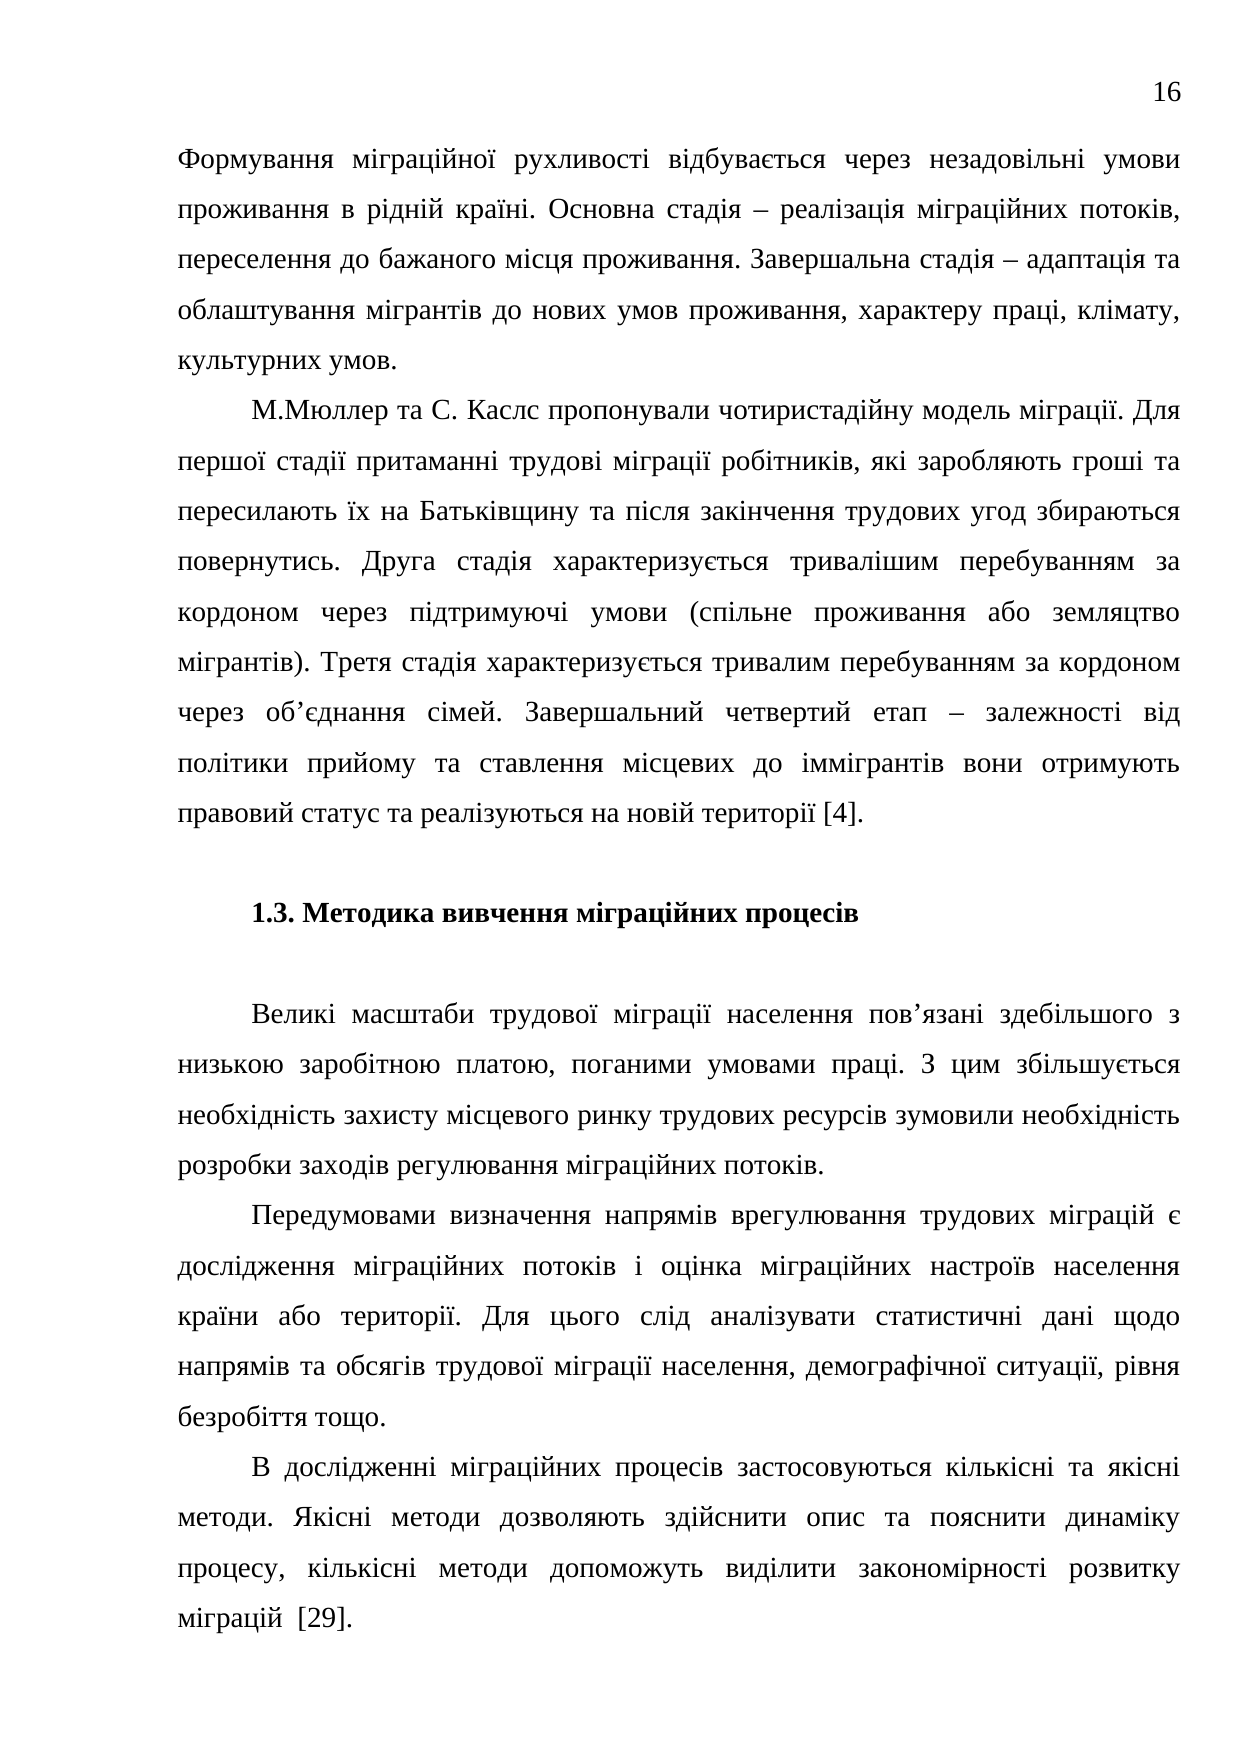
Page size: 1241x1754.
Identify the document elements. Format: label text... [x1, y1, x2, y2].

subtitle 1.3. Методика вивчення міграційних процесів [177, 896, 1181, 929]
text Передумовами визначення напрямів врегулювання трудових міграцій є дослідження міграційних потоків і оцінка міграційних настроїв населення країни або території. Для цього слід аналізувати статистичні дані щодо напрямів та обсягів трудової міграції населення, демографічної ситуації, рівня безробіття тощо. [177, 1197, 1181, 1432]
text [177, 141, 1181, 376]
text В дослідженні міграційних процесів застосовуються кількісні та якісні методи. Якісні методи дозволяють здійснити опис та пояснити динаміку процесу, кількісні методи допоможуть виділити закономірності розвитку міграцій [29]. [177, 1449, 1181, 1633]
text М.Мюллер та С. Каслс пропонували чотиристадійну модель міграції. Для першої стадії притаманні трудові міграції робітників, які заробляють гроші та пересилають їх на Батьківщину та після закінчення трудових угод збираються повернутись. Друга стадія характеризується тривалішим перебуванням за кордоном через підтримуючі умови (спільне проживання або земляцтво мігрантів). Третя стадія характеризується тривалим перебуванням за кордоном через об’єднання сімей. Завершальний четвертий етап – залежності від політики прийому та ставлення місцевих до іммігрантів вони отримують правовий статус та реалізуються на новій території [4]. [177, 392, 1181, 828]
text Великі масштаби трудової міграції населення пов’язані здебільшого з низькою заробітною платою, поганими умовами праці. З цим збільшується необхідність захисту місцевого ринку трудових ресурсів зумовили необхідність розробки заходів регулювання міграційних потоків. [177, 996, 1181, 1181]
